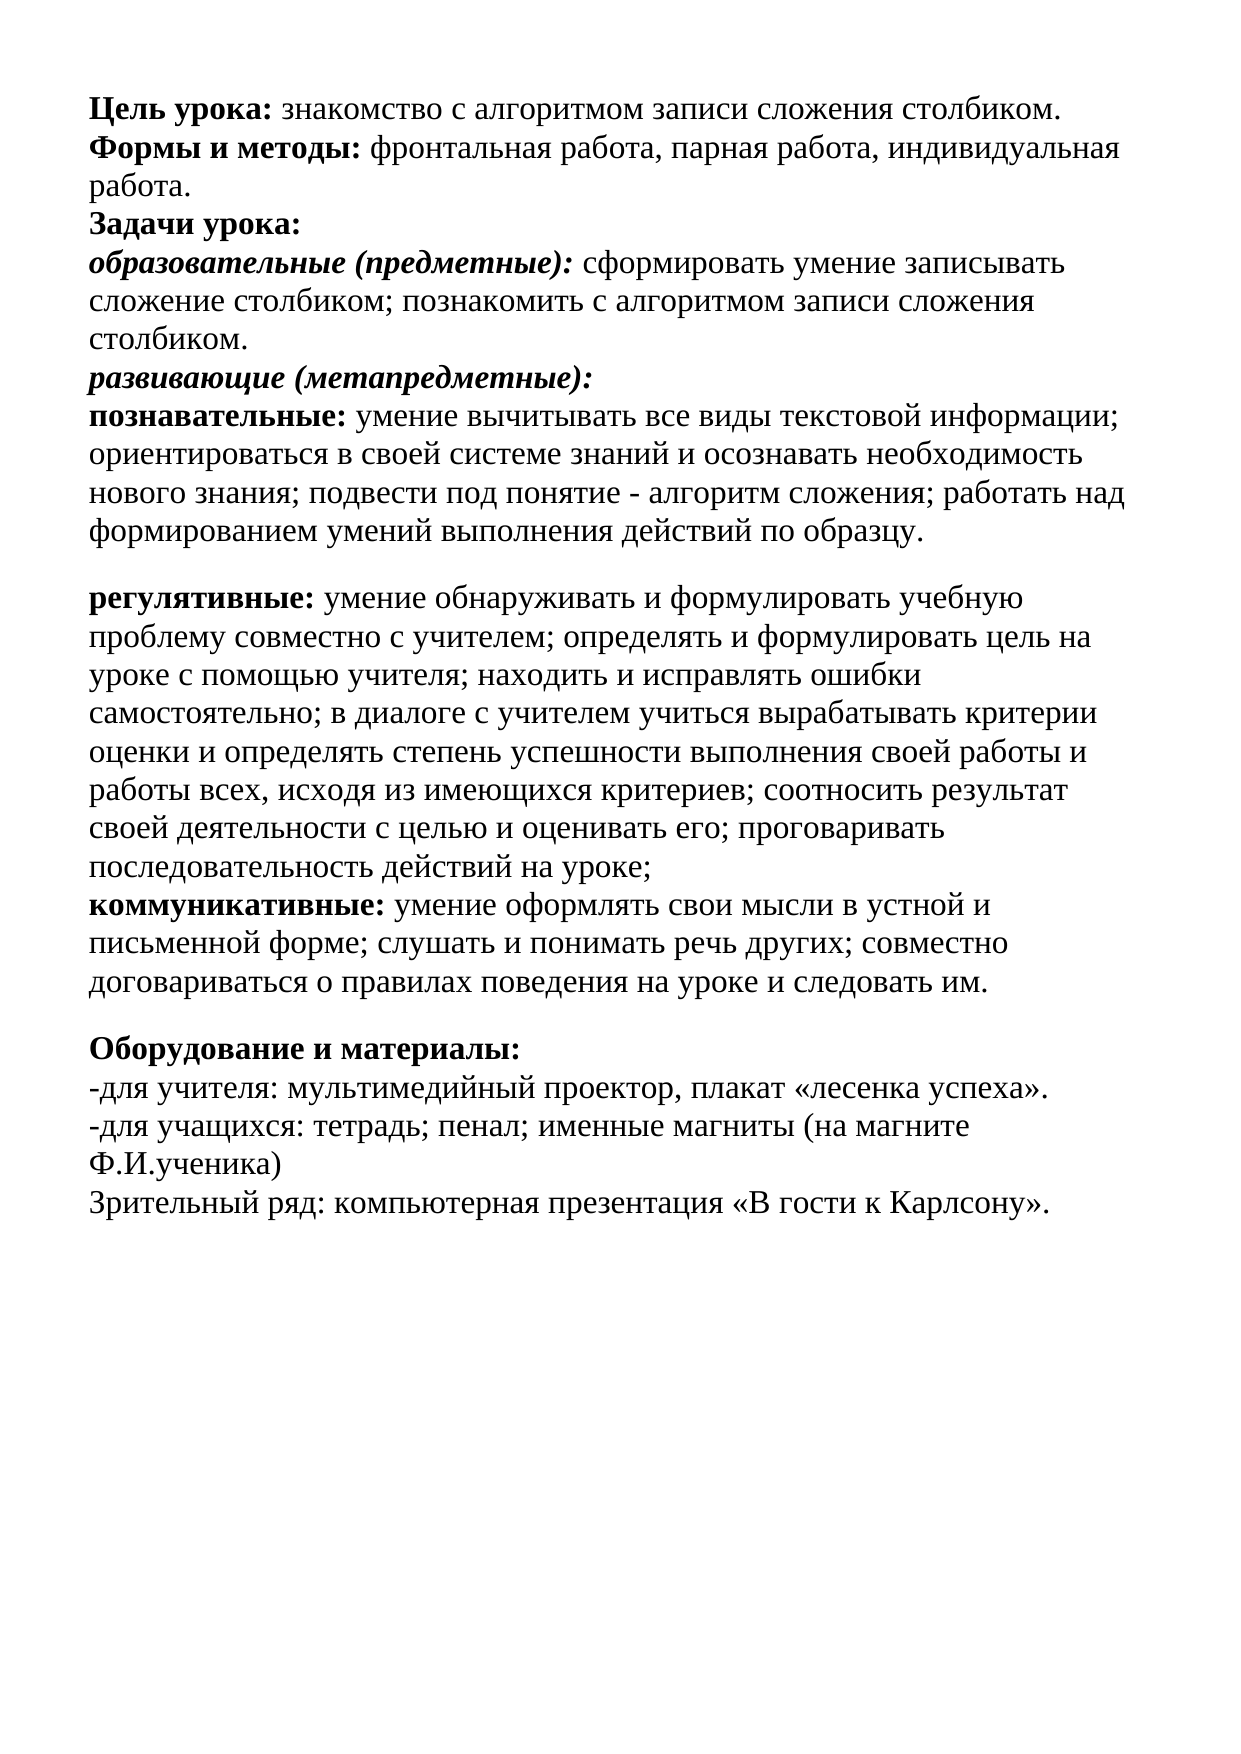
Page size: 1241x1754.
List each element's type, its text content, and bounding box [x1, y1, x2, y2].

text регулятивные: умение обнаруживать и формулировать учебную проблему совместно с учителем; определять и формулировать цель на уроке с помощью учителя; находить и исправлять ошибки самостоятельно; в диалоге с учителем учиться вырабатывать критерии оценки и определять степень успешности выполнения своей работы и работы всех, исходя из имеющихся критериев; соотносить результат своей деятельности с целью и оценивать его; проговаривать последовательность действий на уроке; [89, 578, 1152, 884]
text развивающие (метапредметные): [89, 357, 1152, 395]
text Зрительный ряд: компьютерная презентация «В гости к Карлсону». [89, 1182, 1152, 1220]
text образовательные (предметные): сформировать умение записывать сложение столбиком; познакомить с алгоритмом записи сложения столбиком. [89, 242, 1152, 357]
text коммуникативные: умение оформлять свои мысли в устной и письменной форме; слушать и понимать речь других; совместно договариваться о правилах поведения на уроке и следовать им. [89, 884, 1152, 999]
text Цель урока: знакомство с алгоритмом записи сложения столбиком. [89, 89, 1152, 127]
text Задачи урока: [89, 204, 1152, 242]
text Оборудование и материалы: [89, 1029, 1152, 1067]
text познавательные: умение вычитывать все виды текстовой информации; ориентироваться в своей системе знаний и осознавать необходимость нового знания; подвести под понятие - алгоритм сложения; работать над формированием умений выполнения действий по образцу. [89, 395, 1152, 549]
text -для учителя: мультимедийный проектор, плакат «лесенка успеха». [89, 1067, 1152, 1105]
text -для учащихся: тетрадь; пенал; именные магниты (на магните Ф.И.ученика) [89, 1105, 1152, 1182]
text Формы и методы: фронтальная работа, парная работа, индивидуальная работа. [89, 127, 1152, 204]
